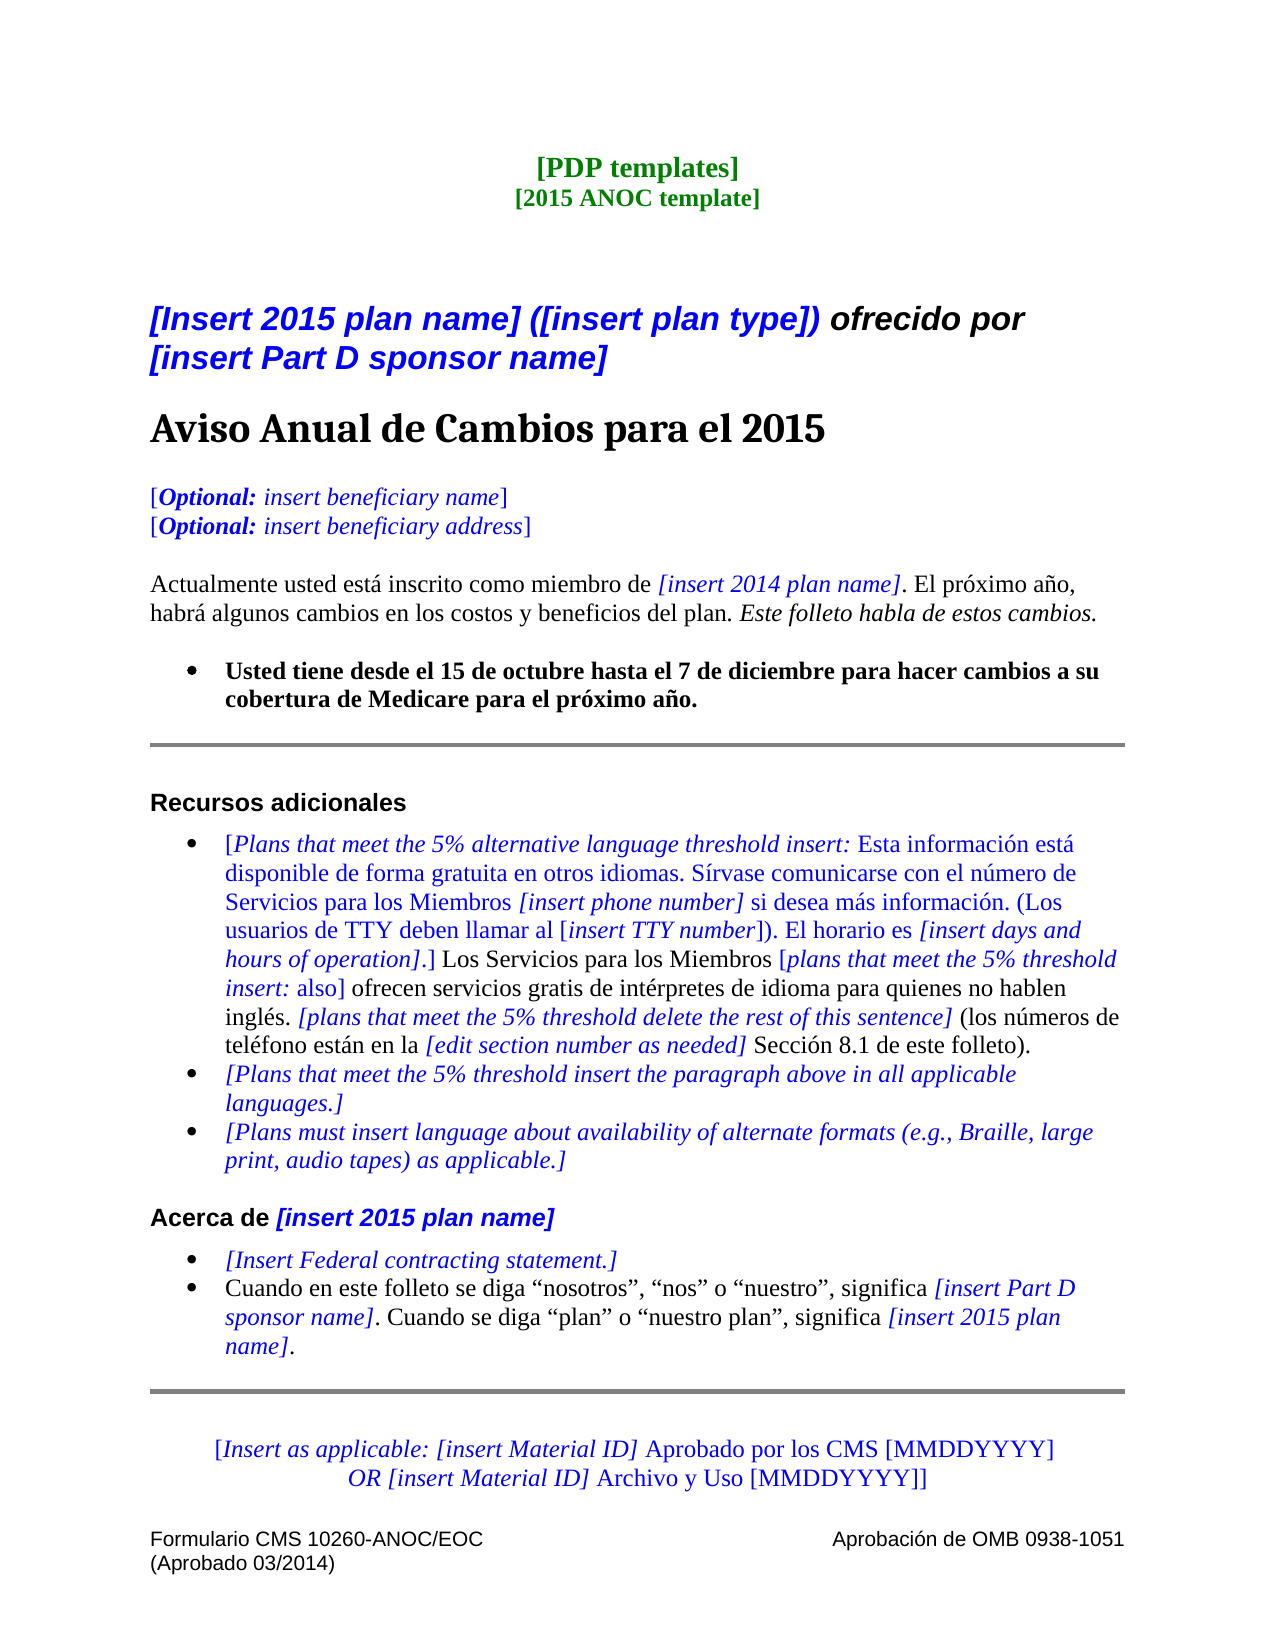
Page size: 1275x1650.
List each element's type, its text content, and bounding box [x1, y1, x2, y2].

subtitle Aviso Anual de Cambios para el 2015 [150, 405, 1125, 453]
list [Plans must insert language about availability of alternate formats (e.g., Braille, large print, audio tapes) as applicable.] [187, 1117, 1125, 1174]
text [PDP templates] [2015 ANOC template] [150, 150, 1125, 212]
text [Insert 2015 plan name] ([insert plan type]) ofrecido por [insert Part D sponsor name] [150, 299, 1125, 376]
list [Plans that meet the 5% alternative language threshold insert: Esta información está disponible de forma gratuita en otros idiomas. Sírvase comunicarse con el número de Servicios para los Miembros [insert phone number] si desea más información. (Los usuarios de TTY deben llamar al [insert TTY number]). El horario es [insert days and hours of operation].] Los Servicios para los Miembros [plans that meet the 5% threshold insert: also] ofrecen servicios gratis de intérpretes de idioma para quienes no hablen inglés. [plans that meet the 5% threshold delete the rest of this sentence] (los números de teléfono están en la [edit section number as needed] Sección 8.1 de este folleto). [187, 829, 1125, 1059]
list Usted tiene desde el 15 de octubre hasta el 7 de diciembre para hacer cambios a su cobertura de Medicare para el próximo año. [187, 656, 1125, 713]
text Acerca de [insert 2015 plan name] [150, 1203, 1125, 1232]
list [Insert Federal contracting statement.] [187, 1245, 1125, 1273]
text [Optional: insert beneficiary name] [Optional: insert beneficiary address] [150, 482, 1125, 540]
text [Insert as applicable: [insert Material ID] Aprobado por los CMS [MMDDYYYY] OR [insert Material ID] Archivo y Uso [MMDDYYYY]] [150, 1434, 1125, 1492]
list Cuando en este folleto se diga “nosotros”, “nos” o “nuestro”, significa [insert Part D sponsor name]. Cuando se diga “plan” o “nuestro plan”, significa [insert 2015 plan name]. [187, 1273, 1125, 1360]
list [Plans that meet the 5% threshold insert the paragraph above in all applicable languages.] [187, 1059, 1125, 1117]
text Actualmente usted está inscrito como miembro de [insert 2014 plan name]. El próximo año, habrá algunos cambios en los costos y beneficios del plan. Este folleto habla de estos cambios. [150, 569, 1125, 627]
text Recursos adicionales [150, 788, 1125, 817]
